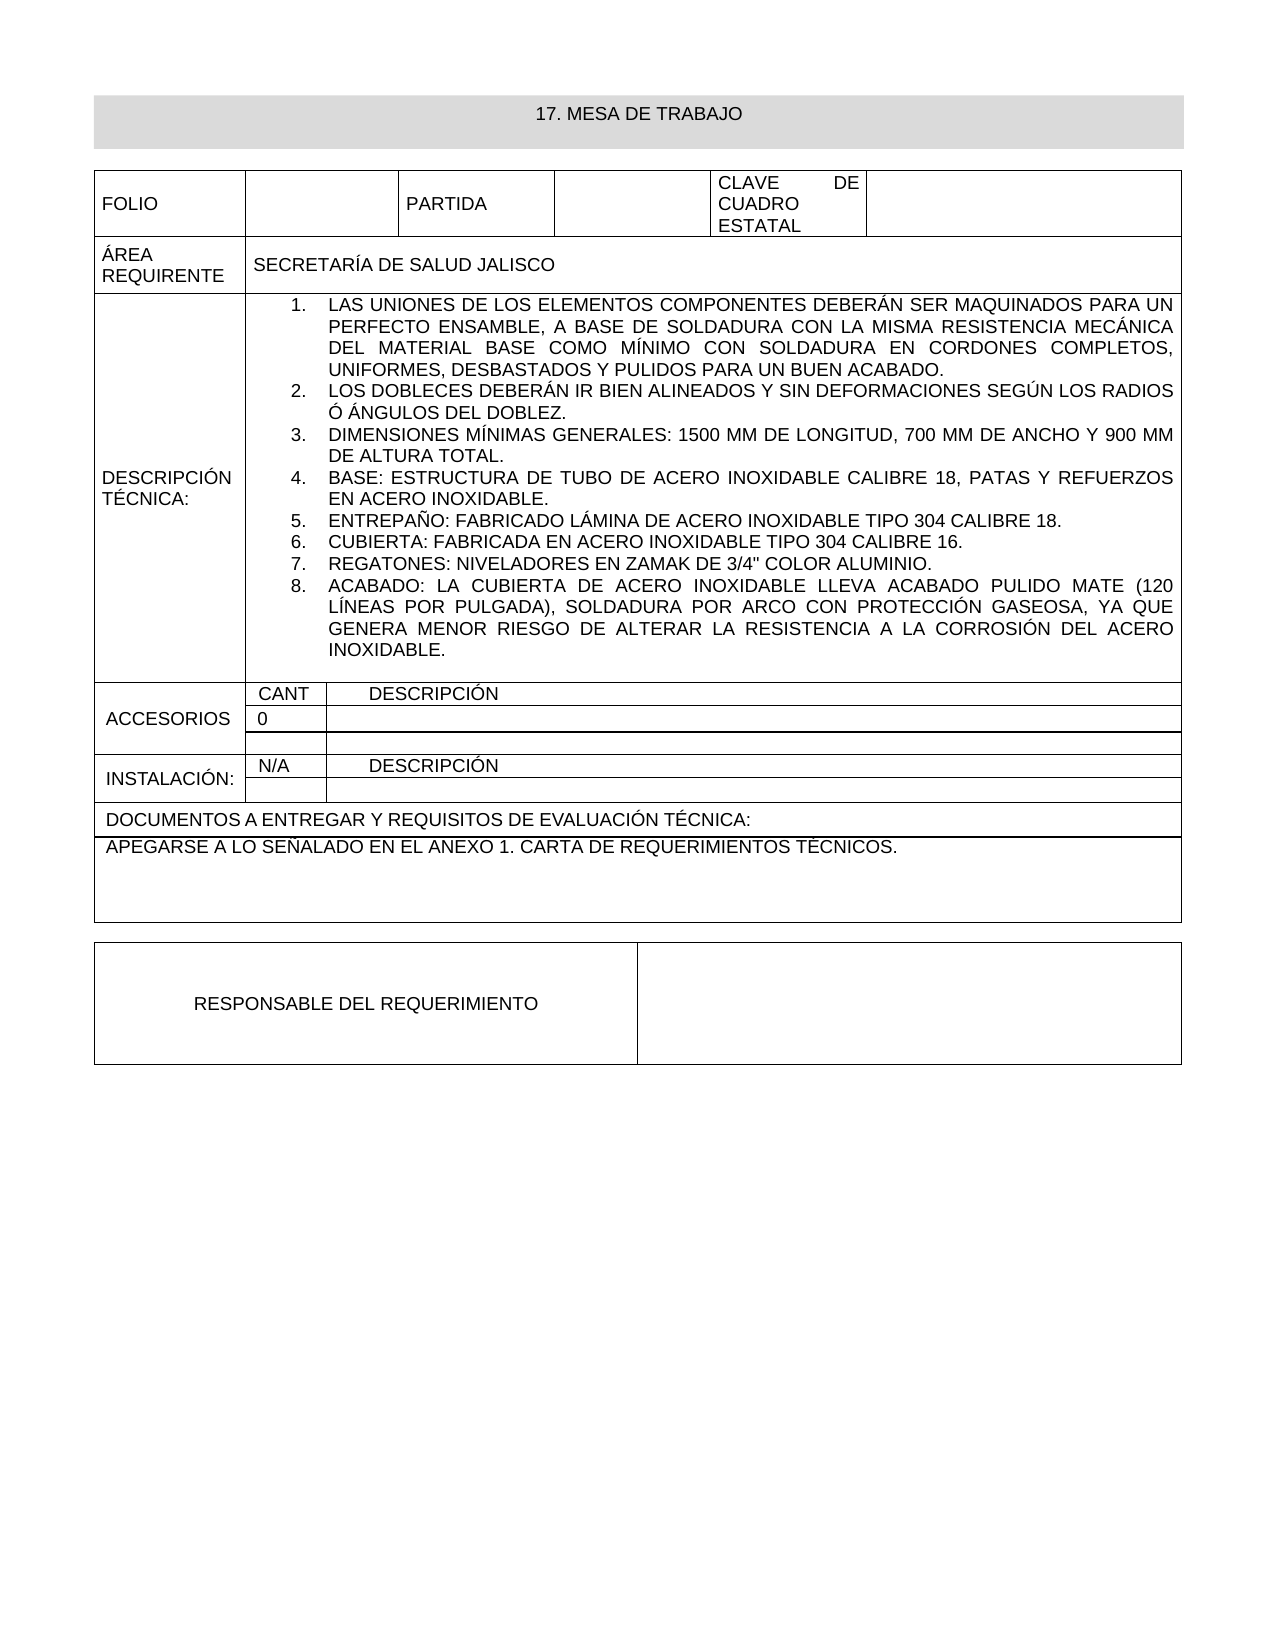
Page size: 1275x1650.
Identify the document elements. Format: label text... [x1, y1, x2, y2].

table_cell ACCESORIOS [95, 683, 245, 754]
table_header PARTIDA [399, 171, 554, 236]
table_cell [246, 778, 326, 802]
table_cell N/A [246, 755, 326, 777]
table_cell APEGARSE A LO SEÑALADO EN EL ANEXO 1. CARTA DE REQUERIMIENTOS TÉCNICOS. [95, 838, 1181, 922]
table_header [246, 171, 398, 236]
table_header FOLIO [95, 171, 245, 236]
table_cell [327, 733, 1181, 754]
table_cell LAS UNIONES DE LOS ELEMENTOS COMPONENTES DEBERÁN SER MAQUINADOS PARA UN PERFECTO ENSAMBLE, A BASE DE SOLDADURA CON LA MISMA RESISTENCIA MECÁNICA DEL MATERIAL BASE COMO MÍNIMO CON SOLDADURA EN CORDONES COMPLETOS, UNIFORMES, DESBASTADOS Y PULIDOS PARA UN BUEN ACABADO. LOS DOBLECES DEBERÁN IR BIEN ALINEADOS Y SIN DEFORMACIONES SEGÚN LOS RADIOS Ó ÁNGULOS DEL DOBLEZ. DIMENSIONES MÍNIMAS GENERALES: 1500 MM DE LONGITUD, 700 MM DE ANCHO Y 900 MM DE ALTURA TOTAL. BASE: ESTRUCTURA DE TUBO DE ACERO INOXIDABLE CALIBRE 18, PATAS Y REFUERZOS EN ACERO INOXIDABLE. ENTREPAÑO: FABRICADO LÁMINA DE ACERO INOXIDABLE TIPO 304 CALIBRE 18. CUBIERTA: FABRICADA EN ACERO INOXIDABLE TIPO 304 CALIBRE 16. REGATONES: NIVELADORES EN ZAMAK DE 3/4" COLOR ALUMINIO. ACABADO: LA CUBIERTA DE ACERO INOXIDABLE LLEVA ACABADO PULIDO MATE (120 LÍNEAS POR PULGADA), SOLDADURA POR ARCO CON PROTECCIÓN GASEOSA, YA QUE GENERA MENOR RIESGO DE ALTERAR LA RESISTENCIA A LA CORROSIÓN DEL ACERO INOXIDABLE. [246, 294, 1181, 682]
table_cell [327, 778, 1181, 802]
table_header [555, 171, 710, 236]
table_cell INSTALACIÓN: [95, 755, 245, 802]
table_header CLAVE DE CUADRO ESTATAL [711, 171, 866, 236]
table_cell ÁREA REQUIRENTE [95, 237, 245, 293]
table_cell DOCUMENTOS A ENTREGAR Y REQUISITOS DE EVALUACIÓN TÉCNICA: [95, 803, 1181, 836]
table_cell CANT [246, 683, 326, 705]
table_header [638, 943, 1181, 1064]
table_cell SECRETARÍA DE SALUD JALISCO [246, 237, 1181, 293]
table_header RESPONSABLE DEL REQUERIMIENTO [95, 943, 637, 1064]
table_cell [327, 706, 1181, 731]
table_cell 0 [246, 706, 326, 731]
table_cell [246, 733, 326, 754]
table_cell DESCRIPCIÓN [327, 683, 1181, 705]
table_cell DESCRIPCIÓN TÉCNICA: [95, 294, 245, 682]
table_header [867, 171, 1181, 236]
table_cell DESCRIPCIÓN [327, 755, 1181, 777]
